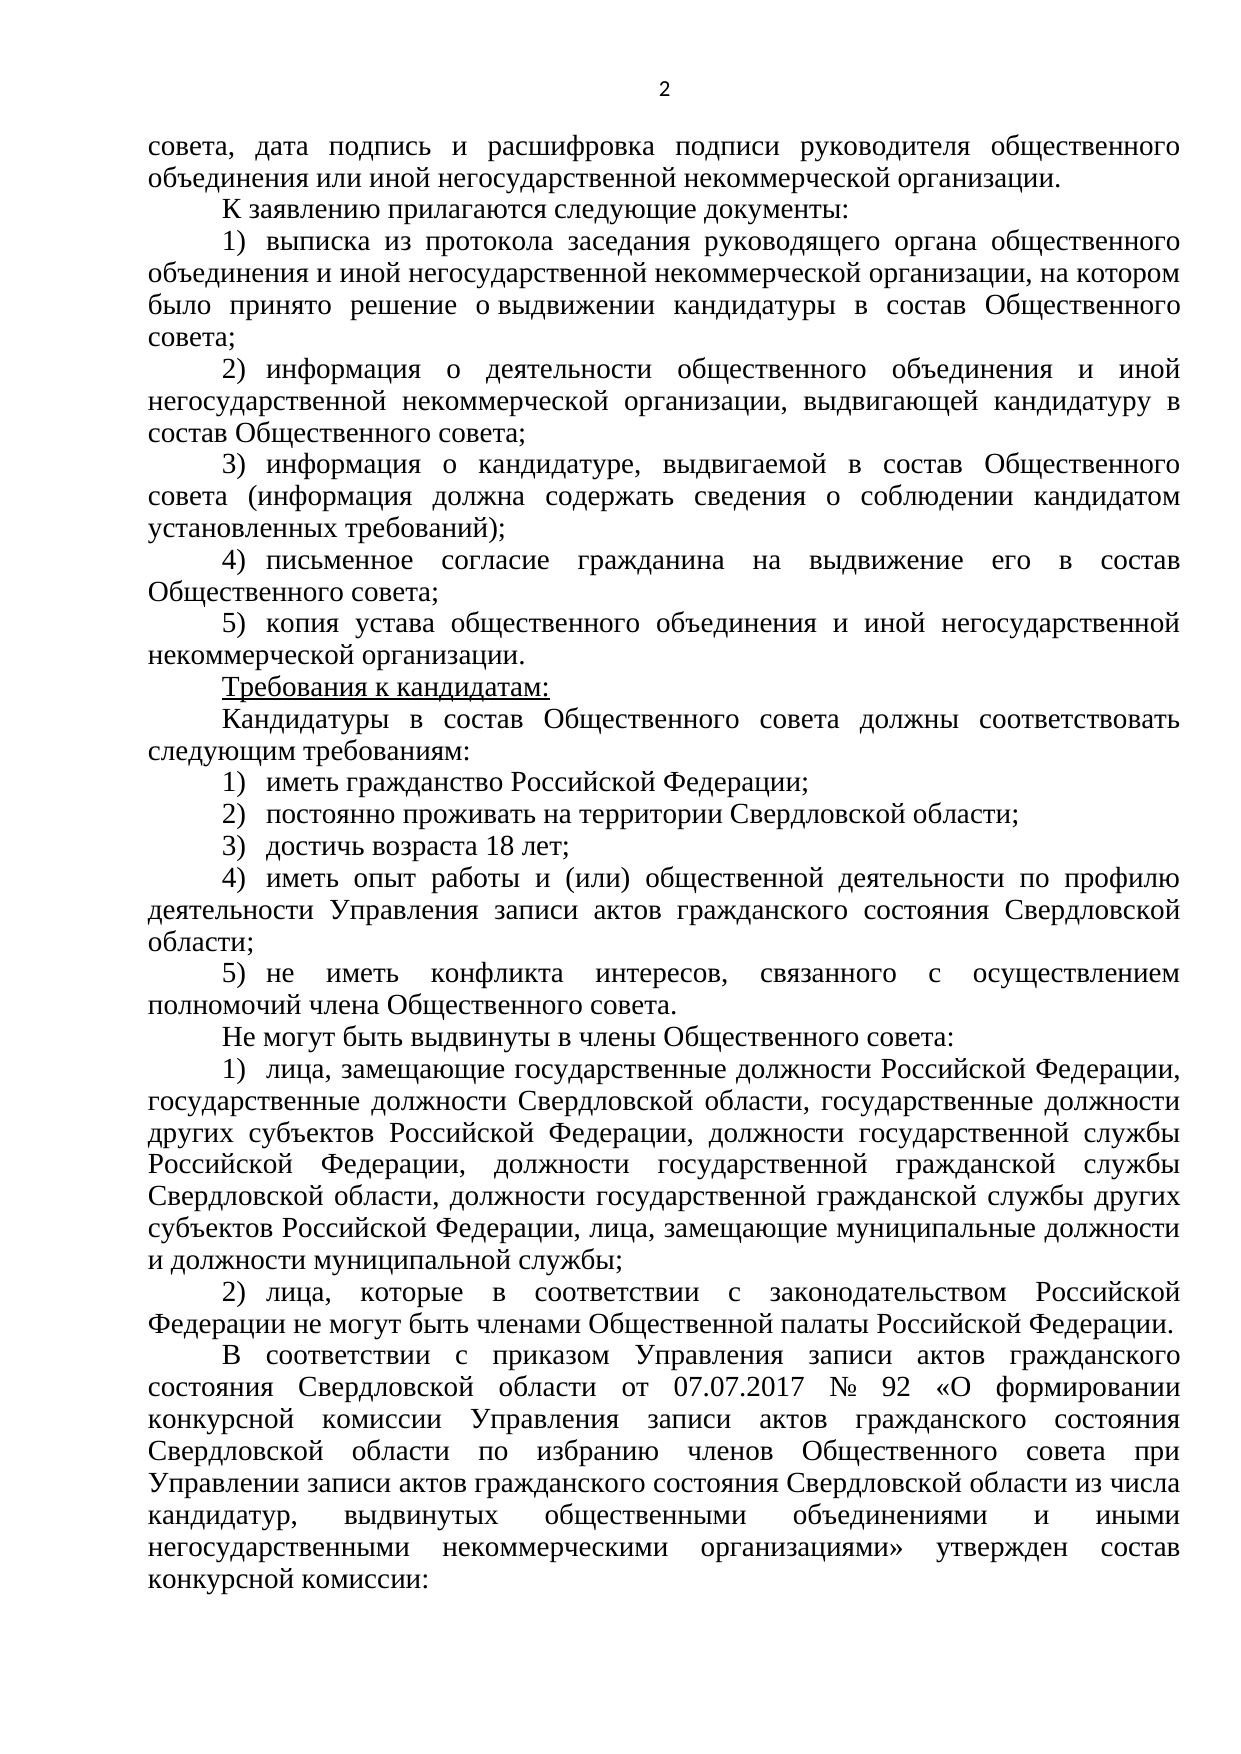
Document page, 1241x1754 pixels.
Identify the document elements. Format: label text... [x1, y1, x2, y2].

list иметь опыт работы и (или) общественной деятельности по профилю деятельности Управления записи актов гражданского состояния Свердловской области; [148, 862, 1181, 957]
text В соответствии с приказом Управления записи актов гражданского состояния Свердловской области от 07.07.2017 № 92 «О формировании конкурсной комиссии Управления записи актов гражданского состояния Свердловской области по избранию членов Общественного совета при Управлении записи актов гражданского состояния Свердловской области из числа кандидатур, выдвинутых общественными объединениями и иными негосударственными некоммерческими организациями» утвержден состав конкурсной комиссии: [148, 1339, 1181, 1594]
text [148, 130, 1181, 193]
list достичь возраста 18 лет; [148, 830, 1181, 862]
list копия устава общественного объединения и иной негосударственной некоммерческой организации. [148, 607, 1181, 671]
list информация о кандидатуре, выдвигаемой в состав Общественного совета (информация должна содержать сведения о соблюдении кандидатом установленных требований); [148, 448, 1181, 544]
list письменное согласие гражданина на выдвижение его в состав Общественного совета; [148, 544, 1181, 607]
list не иметь конфликта интересов, связанного с осуществлением полномочий члена Общественного совета. [148, 957, 1181, 1021]
list лица, замещающие государственные должности Российской Федерации, государственные должности Свердловской области, государственные должности других субъектов Российской Федерации, должности государственной службы Российской Федерации, должности государственной гражданской службы Свердловской области, должности государственной гражданской службы других субъектов Российской Федерации, лица, замещающие муниципальные должности и должности муниципальной службы; [148, 1053, 1181, 1276]
list постоянно проживать на территории Свердловской области; [148, 798, 1181, 830]
list лица, которые в соответствии с законодательством Российской Федерации не могут быть членами Общественной палаты Российской Федерации. [148, 1276, 1181, 1339]
text Требования к кандидатам: [148, 671, 1181, 703]
text Не могут быть выдвинуты в члены Общественного совета: [148, 1021, 1181, 1053]
text Кандидатуры в состав Общественного совета должны соответствовать следующим требованиям: [148, 703, 1181, 766]
list выписка из протокола заседания руководящего органа общественного объединения и иной негосударственной некоммерческой организации, на котором было принято решение о выдвижении кандидатуры в состав Общественного совета; [148, 225, 1181, 353]
list иметь гражданство Российской Федерации; [148, 766, 1181, 798]
text К заявлению прилагаются следующие документы: [148, 193, 1181, 225]
list информация о деятельности общественного объединения и иной негосударственной некоммерческой организации, выдвигающей кандидатуру в состав Общественного совета; [148, 353, 1181, 448]
